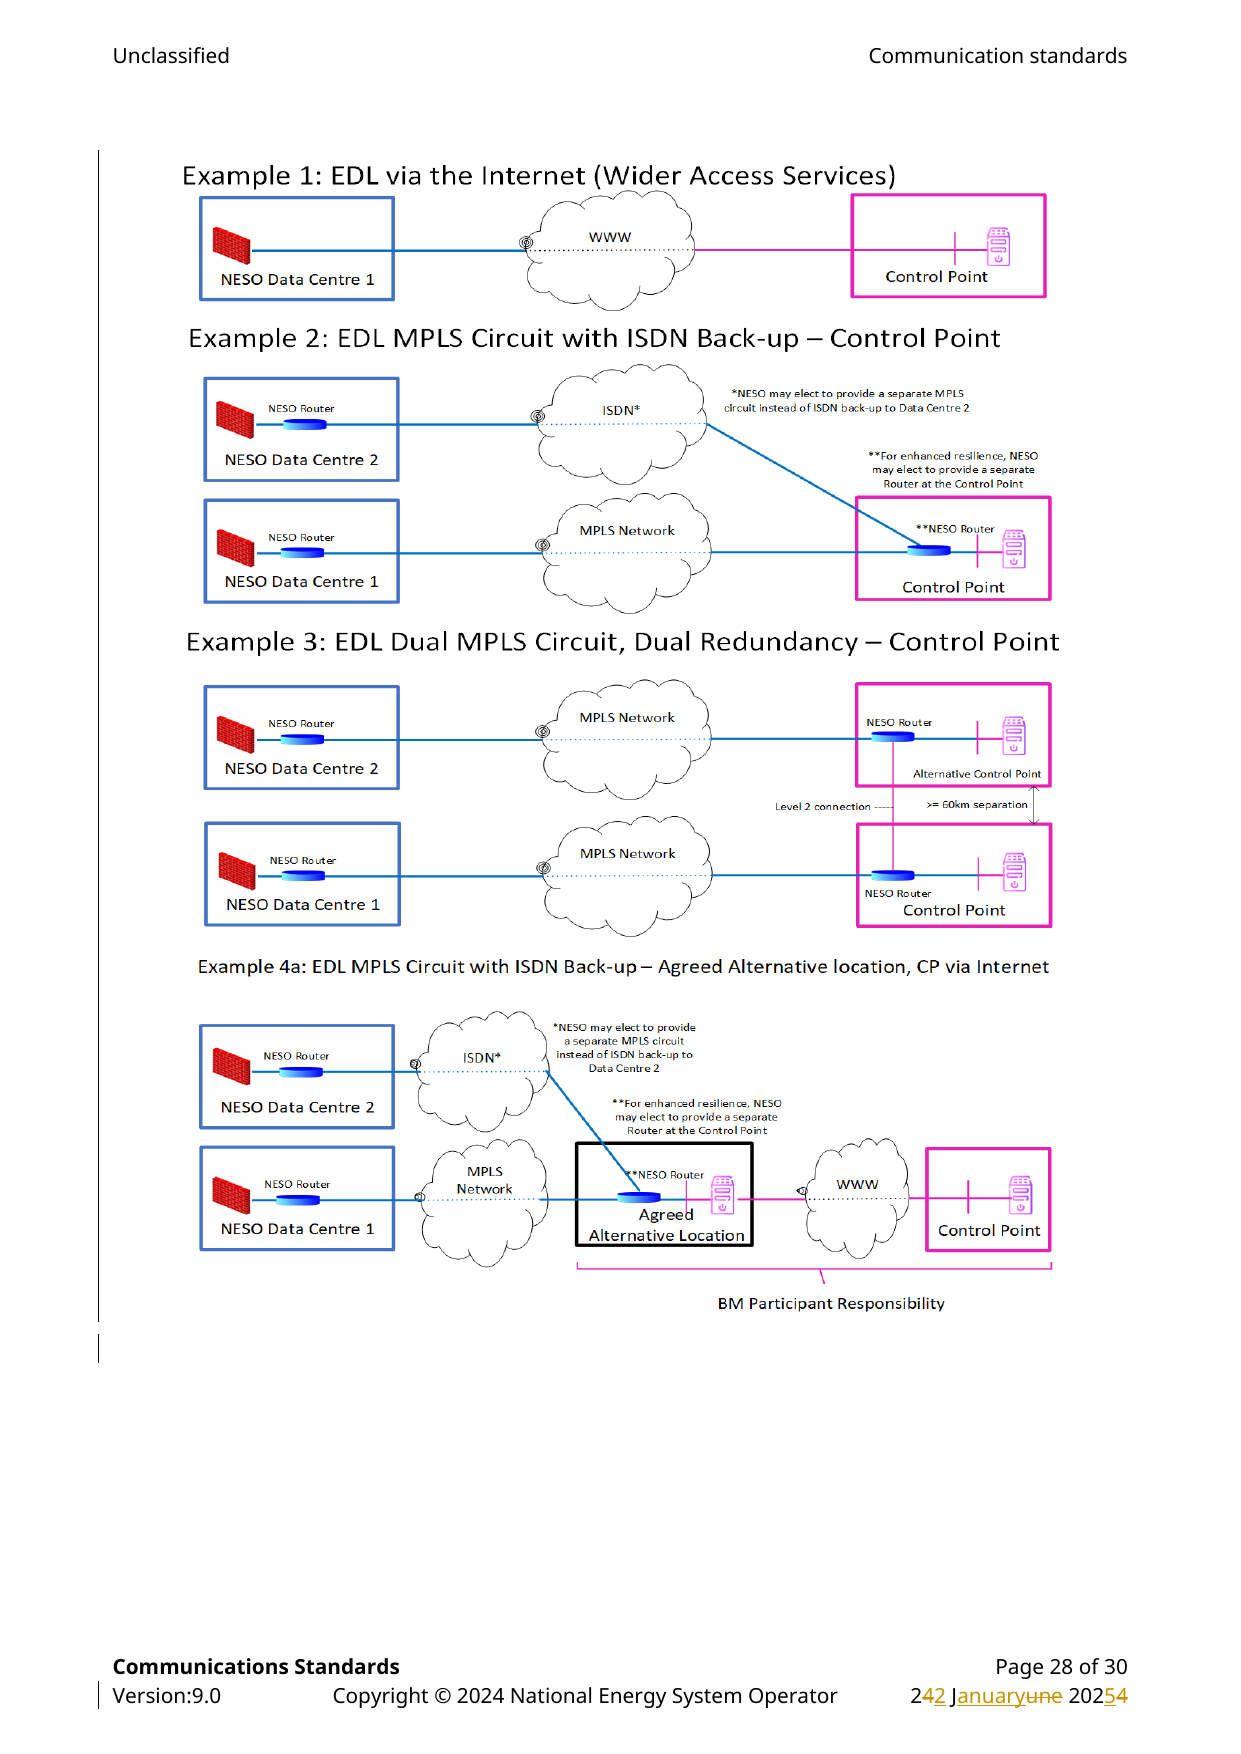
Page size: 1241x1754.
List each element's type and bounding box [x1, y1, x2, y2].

picture [165, 150, 1075, 1322]
